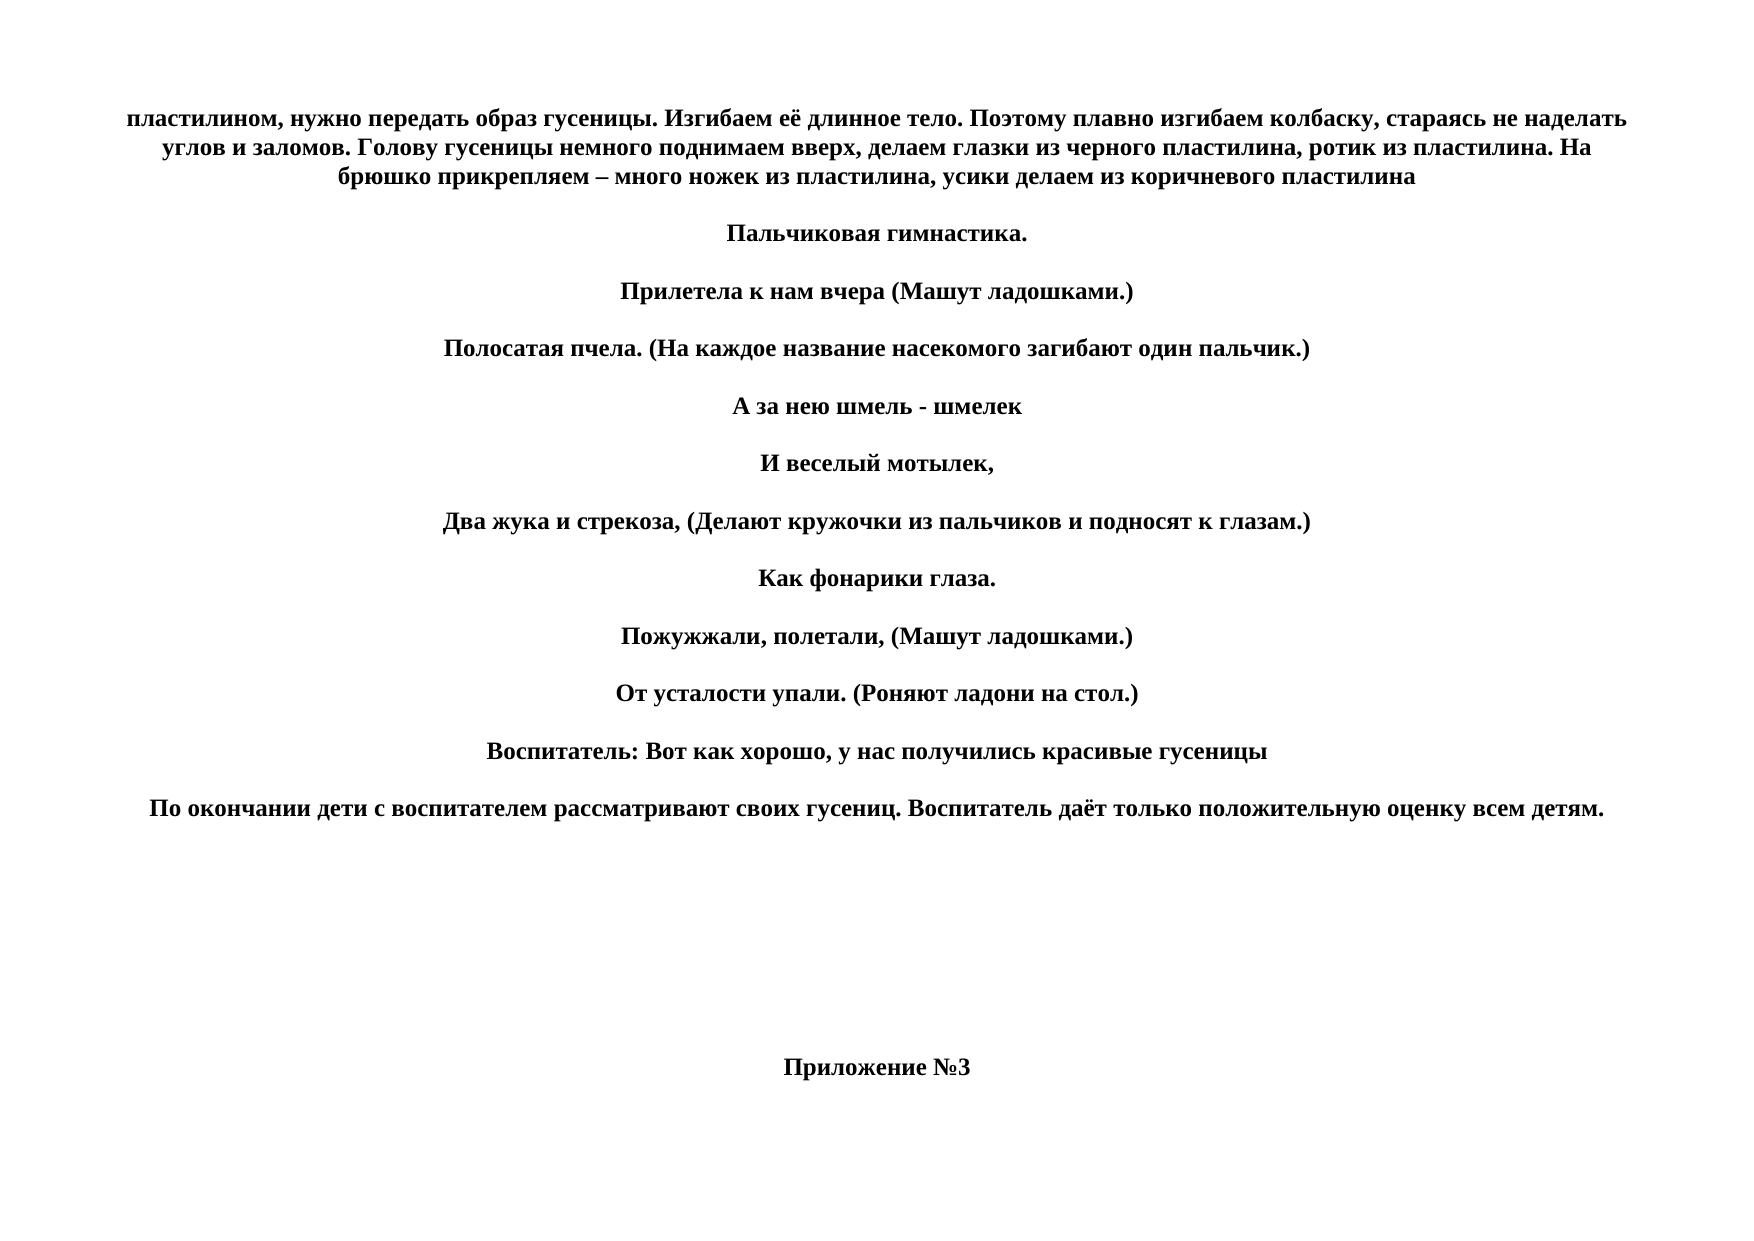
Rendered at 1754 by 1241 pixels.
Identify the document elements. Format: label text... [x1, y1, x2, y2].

text Полосатая пчела. (На каждое название насекомого загибают один пальчик.) [118, 333, 1636, 362]
text По окончании дети с воспитателем рассматривают своих гусениц. Воспитатель даёт только положительную оценку всем детям. [118, 793, 1636, 822]
text Приложение №3 [118, 1052, 1636, 1081]
text Воспитатель: Вот как хорошо, у нас получились красивые гусеницы [118, 736, 1636, 765]
text И веселый мотылек, [118, 448, 1636, 477]
text Пальчиковая гимнастика. [118, 218, 1636, 247]
text Как фонарики глаза. [118, 563, 1636, 592]
text Пожужжали, полетали, (Машут ладошками.) [118, 621, 1636, 650]
text Два жука и стрекоза, (Делают кружочки из пальчиков и подносят к глазам.) [118, 506, 1636, 535]
text Прилетела к нам вчера (Машут ладошками.) [118, 276, 1636, 305]
text А за нею шмель - шмелек [118, 391, 1636, 420]
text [118, 103, 1636, 190]
text От усталости упали. (Роняют ладони на стол.) [118, 678, 1636, 707]
